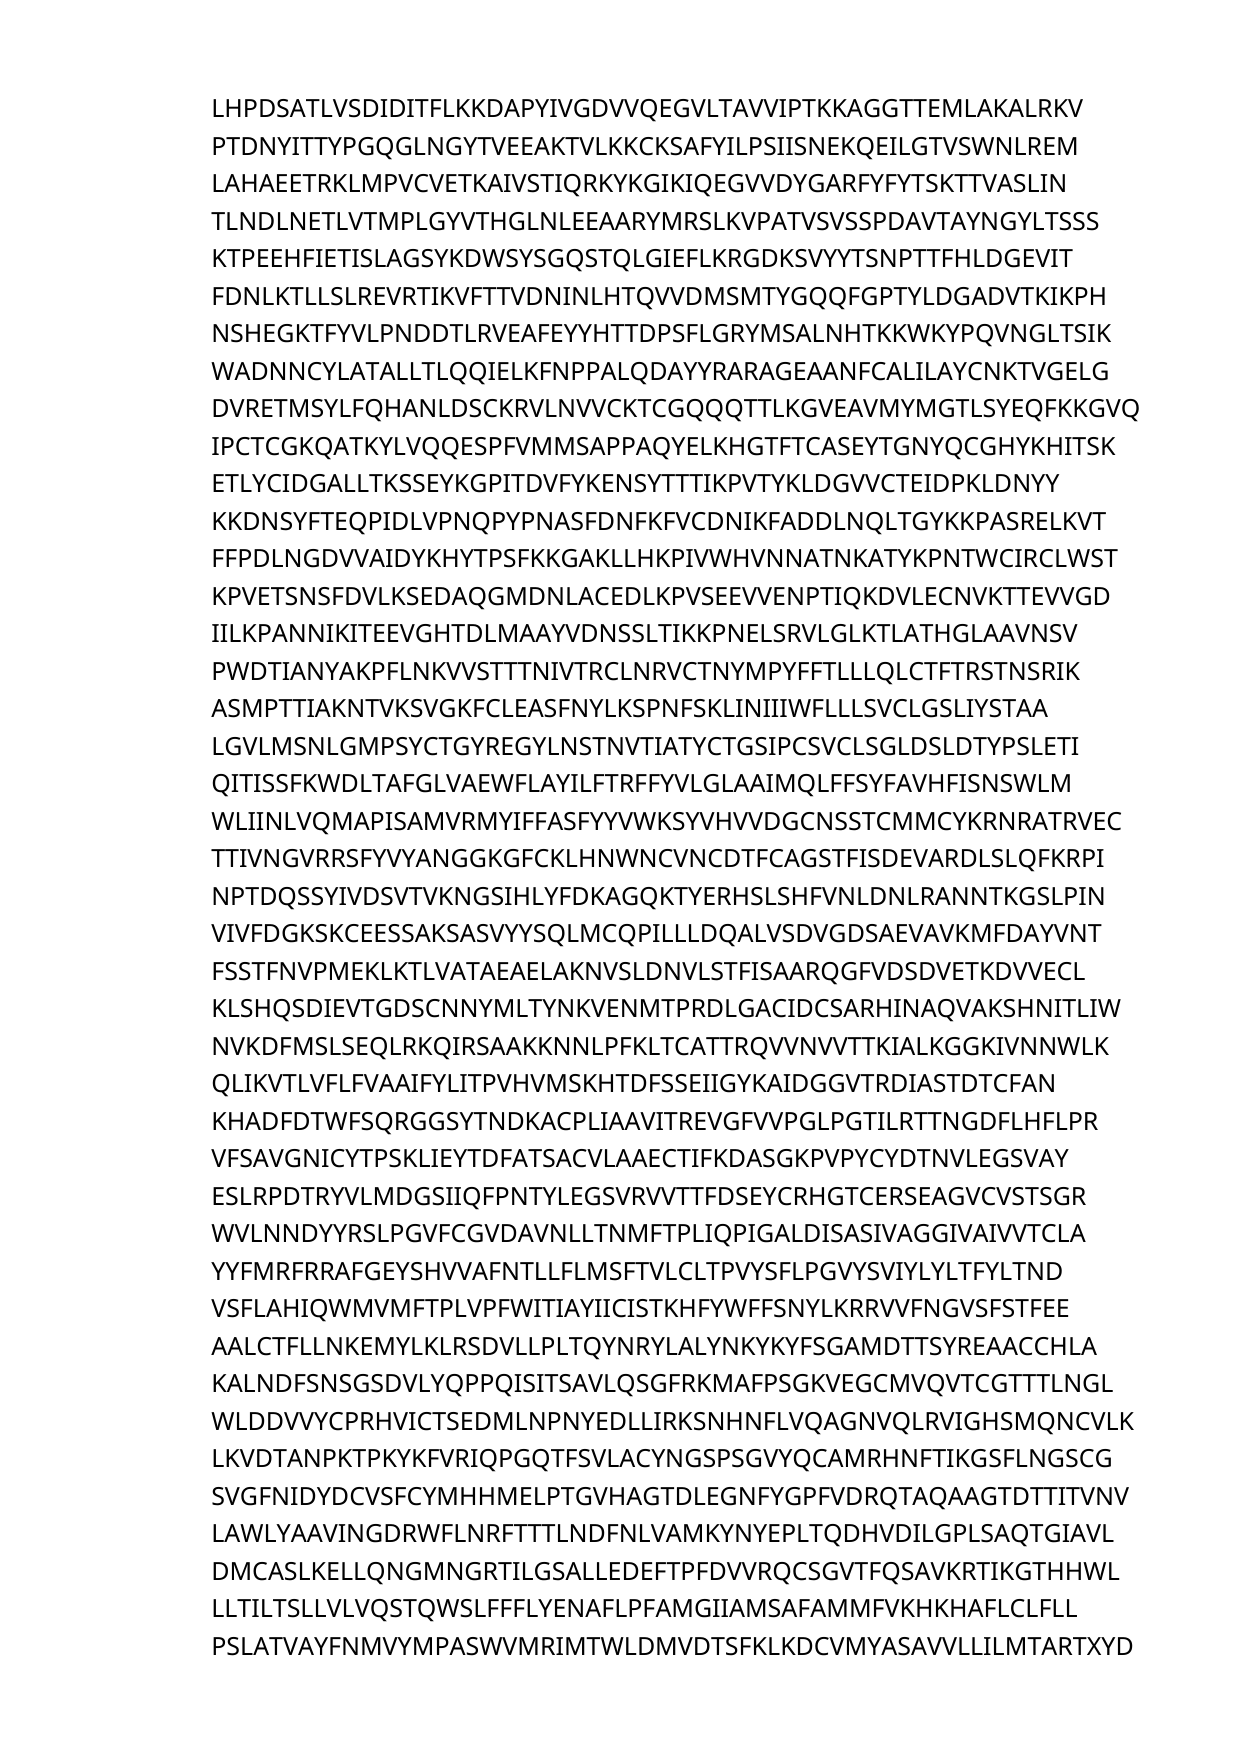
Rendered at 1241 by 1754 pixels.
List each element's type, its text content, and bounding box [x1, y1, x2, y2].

text FFPDLNGDVVAIDYKHYTPSFKKGAKLLHKPIVWHVNNATNKATYKPNTWCIRCLWST [75, 539, 1165, 577]
text YYFMRFRRAFGEYSHVVAFNTLLFLMSFTVLCLTPVYSFLPGVYSVIYLYLTFYLTND [75, 1252, 1165, 1289]
text LLTILTSLLVLVQSTQWSLFFFLYENAFLPFAMGIIAMSAFAMMFVKHKHAFLCLFLL [75, 1589, 1165, 1627]
text ETLYCIDGALLTKSSEYKGPITDVFYKENSYTTTIKPVTYKLDGVVCTEIDPKLDNYY [75, 464, 1165, 502]
text LGVLMSNLGMPSYCTGYREGYLNSTNVTIATYCTGSIPCSVCLSGLDSLDTYPSLETI [75, 727, 1165, 764]
text KKDNSYFTEQPIDLVPNQPYPNASFDNFKFVCDNIKFADDLNQLTGYKKPASRELKVT [75, 502, 1165, 539]
text ESLRPDTRYVLMDGSIIQFPNTYLEGSVRVVTTFDSEYCRHGTCERSEAGVCVSTSGR [75, 1177, 1165, 1214]
text KLSHQSDIEVTGDSCNNYMLTYNKVENMTPRDLGACIDCSARHINAQVAKSHNITLIW [75, 989, 1165, 1027]
text IPCTCGKQATKYLVQQESPFVMMSAPPAQYELKHGTFTCASEYTGNYQCGHYKHITSK [75, 427, 1165, 464]
text QLIKVTLVFLFVAAIFYLITPVHVMSKHTDFSSEIIGYKAIDGGVTRDIASTDTCFAN [75, 1064, 1165, 1102]
text DMCASLKELLQNGMNGRTILGSALLEDEFTPFDVVRQCSGVTFQSAVKRTIKGTHHWL [75, 1552, 1165, 1589]
text QITISSFKWDLTAFGLVAEWFLAYILFTRFFYVLGLAAIMQLFFSYFAVHFISNSWLM [75, 764, 1165, 802]
text NPTDQSSYIVDSVTVKNGSIHLYFDKAGQKTYERHSLSHFVNLDNLRANNTKGSLPIN [75, 877, 1165, 914]
text VSFLAHIQWMVMFTPLVPFWITIAYIICISTKHFYWFFSNYLKRRVVFNGVSFSTFEE [75, 1289, 1165, 1327]
text LKVDTANPKTPKYKFVRIQPGQTFSVLACYNGSPSGVYQCAMRHNFTIKGSFLNGSCG [75, 1439, 1165, 1477]
text DVRETMSYLFQHANLDSCKRVLNVVCKTCGQQQTTLKGVEAVMYMGTLSYEQFKKGVQ [75, 389, 1165, 427]
text NVKDFMSLSEQLRKQIRSAAKKNNLPFKLTCATTRQVVNVVTTKIALKGGKIVNNWLK [75, 1027, 1165, 1064]
text WVLNNDYYRSLPGVFCGVDAVNLLTNMFTPLIQPIGALDISASIVAGGIVAIVVTCLA [75, 1214, 1165, 1252]
text LAWLYAAVINGDRWFLNRFTTTLNDFNLVAMKYNYEPLTQDHVDILGPLSAQTGIAVL [75, 1514, 1165, 1552]
text PWDTIANYAKPFLNKVVSTTTNIVTRCLNRVCTNYMPYFFTLLLQLCTFTRSTNSRIK [75, 652, 1165, 689]
text FDNLKTLLSLREVRTIKVFTTVDNINLHTQVVDMSMTYGQQFGPTYLDGADVTKIKPH [75, 277, 1165, 314]
text ASMPTTIAKNTVKSVGKFCLEASFNYLKSPNFSKLINIIIWFLLLSVCLGSLIYSTAA [75, 689, 1165, 727]
text SVGFNIDYDCVSFCYMHHMELPTGVHAGTDLEGNFYGPFVDRQTAQAAGTDTTITVNV [75, 1477, 1165, 1514]
text VIVFDGKSKCEESSAKSASVYYSQLMCQPILLLDQALVSDVGDSAEVAVKMFDAYVNT [75, 914, 1165, 952]
text WADNNCYLATALLTLQQIELKFNPPALQDAYYRARAGEAANFCALILAYCNKTVGELG [75, 352, 1165, 389]
text KALNDFSNSGSDVLYQPPQISITSAVLQSGFRKMAFPSGKVEGCMVQVTCGTTTLNGL [75, 1364, 1165, 1402]
text KHADFDTWFSQRGGSYTNDKACPLIAAVITREVGFVVPGLPGTILRTTNGDFLHFLPR [75, 1102, 1165, 1139]
text WLDDVVYCPRHVICTSEDMLNPNYEDLLIRKSNHNFLVQAGNVQLRVIGHSMQNCVLK [75, 1402, 1165, 1439]
text AALCTFLLNKEMYLKLRSDVLLPLTQYNRYLALYNKYKYFSGAMDTTSYREAACCHLA [75, 1327, 1165, 1364]
text TTIVNGVRRSFYVYANGGKGFCKLHNWNCVNCDTFCAGSTFISDEVARDLSLQFKRPI [75, 839, 1165, 877]
text KTPEEHFIETISLAGSYKDWSYSGQSTQLGIEFLKRGDKSVYYTSNPTTFHLDGEVIT [75, 239, 1165, 277]
text KPVETSNSFDVLKSEDAQGMDNLACEDLKPVSEEVVENPTIQKDVLECNVKTTEVVGD [75, 577, 1165, 614]
text IILKPANNIKITEEVGHTDLMAAYVDNSSLTIKKPNELSRVLGLKTLATHGLAAVNSV [75, 614, 1165, 652]
text VFSAVGNICYTPSKLIEYTDFATSACVLAAECTIFKDASGKPVPYCYDTNVLEGSVAY [75, 1139, 1165, 1177]
text LHPDSATLVSDIDITFLKKDAPYIVGDVVQEGVLTAVVIPTKKAGGTTEMLAKALRKV [75, 89, 1165, 127]
text PSLATVAYFNMVYMPASWVMRIMTWLDMVDTSFKLKDCVMYASAVVLLILMTARTXYD [75, 1627, 1165, 1664]
text FSSTFNVPMEKLKTLVATAEAELAKNVSLDNVLSTFISAARQGFVDSDVETKDVVECL [75, 952, 1165, 989]
text WLIINLVQMAPISAMVRMYIFFASFYYVWKSYVHVVDGCNSSTCMMCYKRNRATRVEC [75, 802, 1165, 839]
text TLNDLNETLVTMPLGYVTHGLNLEEAARYMRSLKVPATVSVSSPDAVTAYNGYLTSSS [75, 202, 1165, 239]
text NSHEGKTFYVLPNDDTLRVEAFEYYHTTDPSFLGRYMSALNHTKKWKYPQVNGLTSIK [75, 314, 1165, 352]
text PTDNYITTYPGQGLNGYTVEEAKTVLKKCKSAFYILPSIISNEKQEILGTVSWNLREM [75, 127, 1165, 164]
text LAHAEETRKLMPVCVETKAIVSTIQRKYKGIKIQEGVVDYGARFYFYTSKTTVASLIN [75, 164, 1165, 202]
